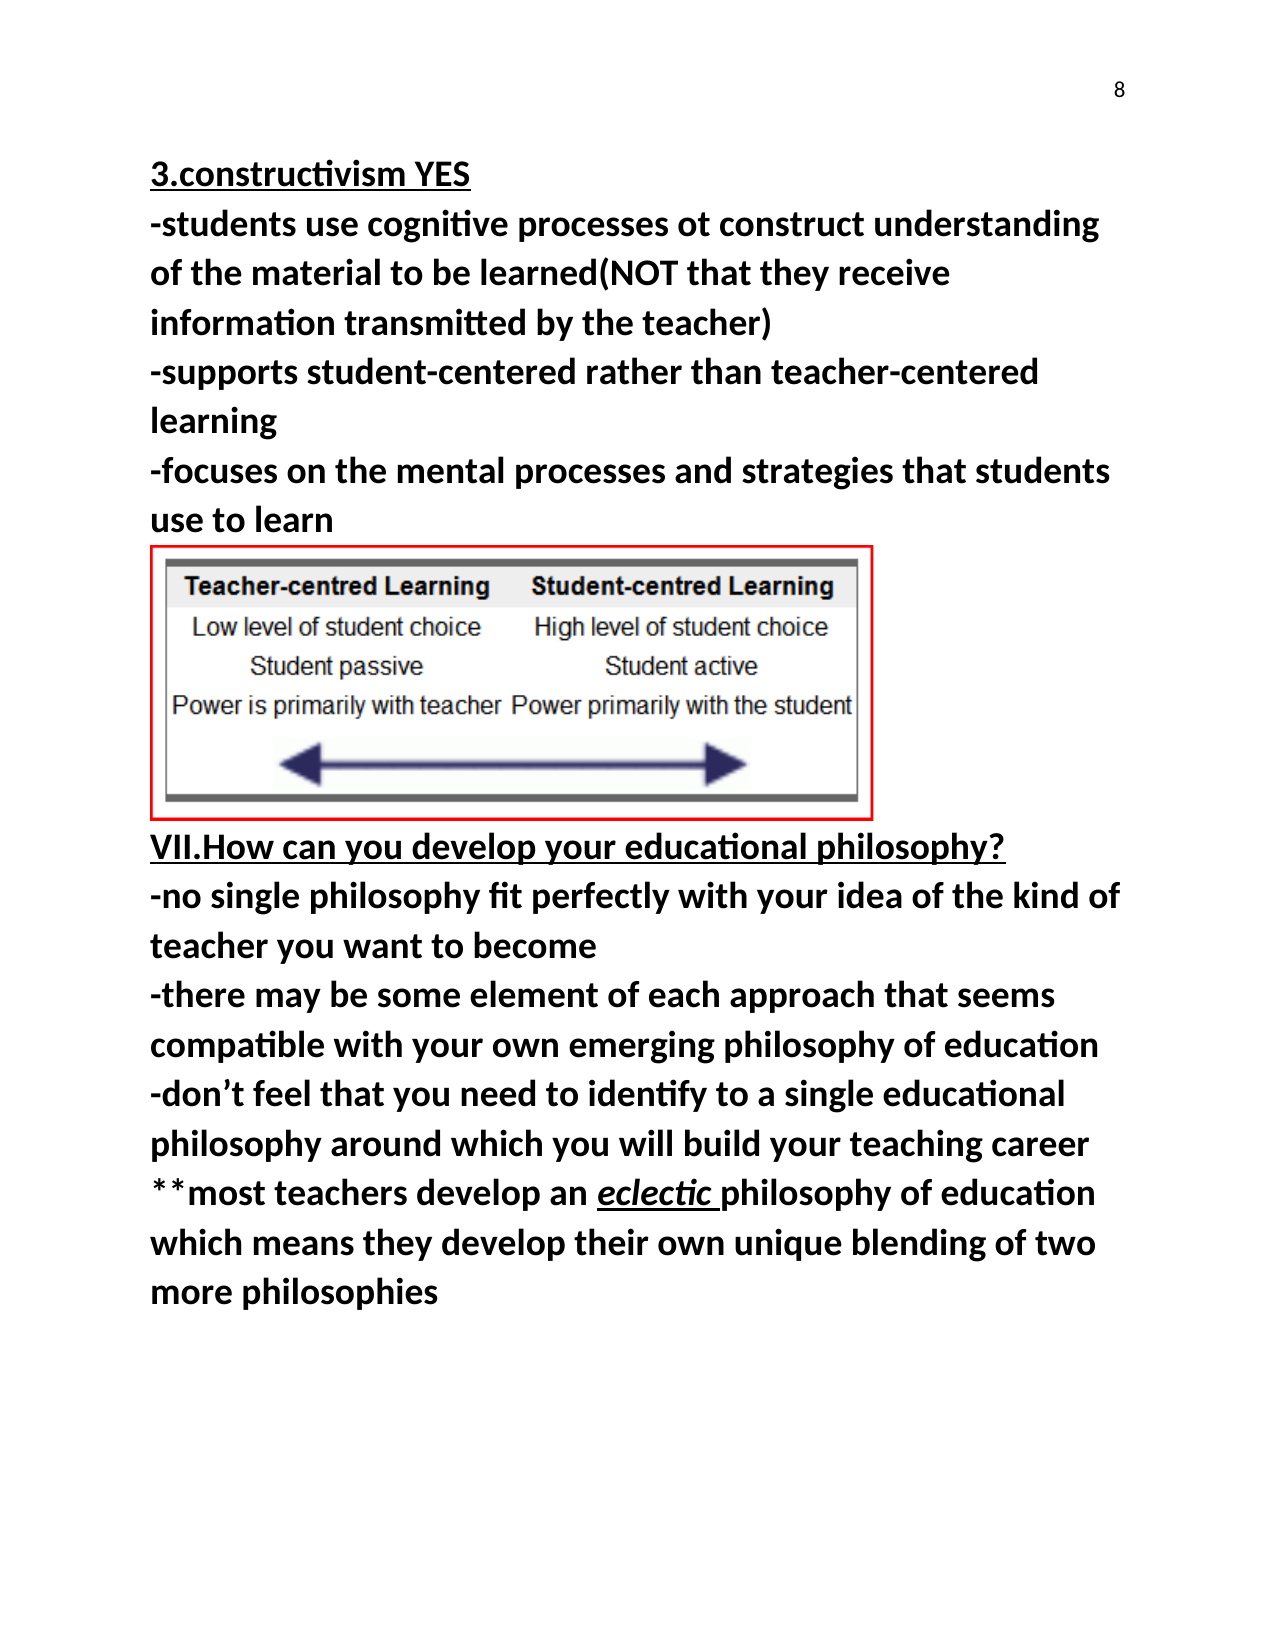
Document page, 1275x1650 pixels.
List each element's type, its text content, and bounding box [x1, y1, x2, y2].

text 3.constructivism YES [150, 150, 1125, 196]
text -there may be some element of each approach that seems compatible with your own emerging philosophy of education [150, 971, 1125, 1067]
text VII.How can you develop your educational philosophy? [150, 823, 1125, 869]
picture [150, 545, 874, 821]
text -don’t feel that you need to identify to a single educational philosophy around which you will build your teaching career [150, 1070, 1125, 1166]
text -focuses on the mental processes and strategies that students use to learn [150, 447, 1125, 542]
text -supports student-centered rather than teacher-centered learning [150, 348, 1125, 443]
text -students use cognitive processes ot construct understanding of the material to be learned(NOT that they receive information transmitted by the teacher) [150, 199, 1125, 344]
text -no single philosophy fit perfectly with your idea of the kind of teacher you want to become [150, 872, 1125, 968]
text **most teachers develop an eclectic philosophy of education which means they develop their own unique blending of two more philosophies [150, 1169, 1125, 1314]
